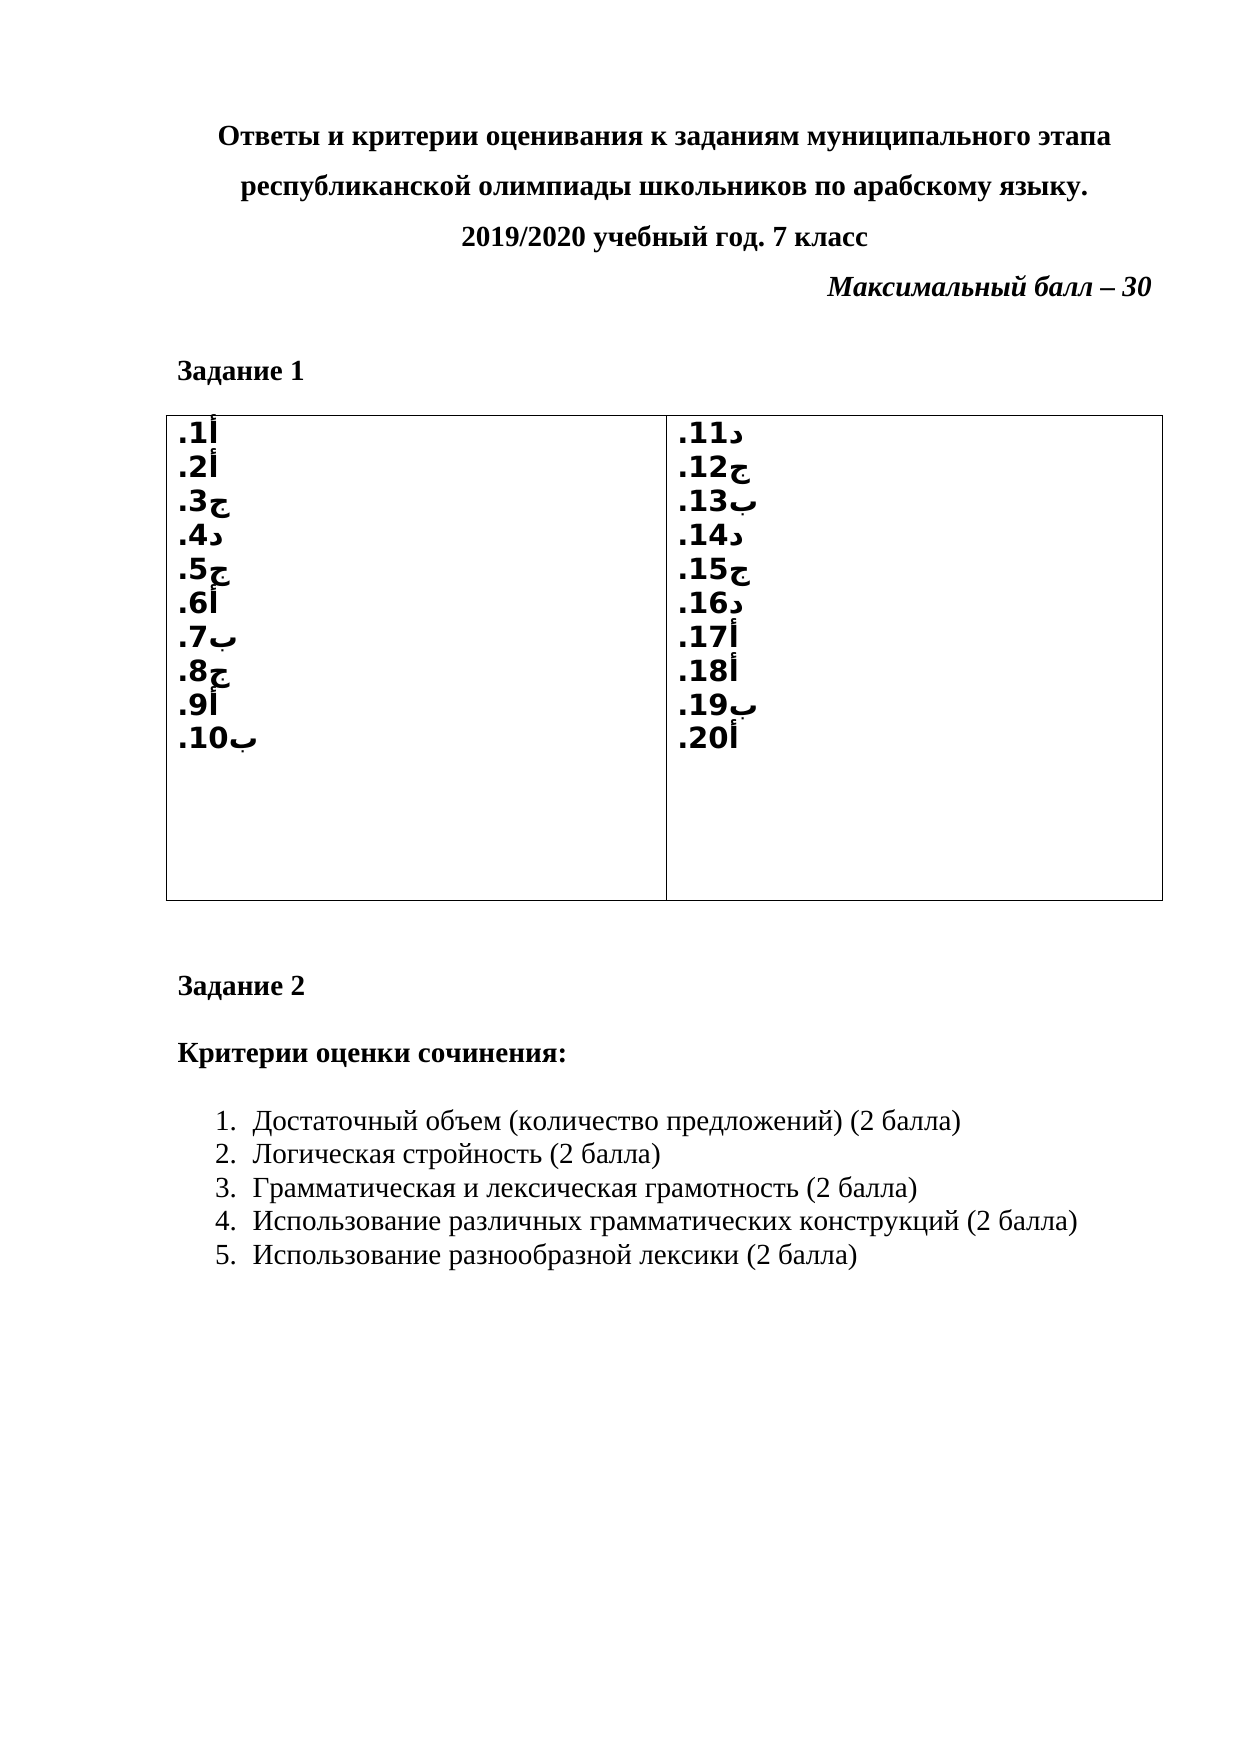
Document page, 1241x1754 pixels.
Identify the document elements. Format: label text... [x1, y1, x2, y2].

list Логическая стройность (2 балла) [215, 1136, 1152, 1170]
list Использование различных грамматических конструкций (2 балла) [215, 1203, 1152, 1237]
list Грамматическая и лексическая грамотность (2 балла) [215, 1170, 1152, 1203]
table_header د11. ج12. ب13. د14. ج15. د16. أ17. أ18. ب19. أ20. [667, 416, 1162, 900]
text Критерии оценки сочинения: [177, 1036, 1152, 1069]
text Ответы и критерии оценивания к заданиям муниципального этапа республиканской олимпиады школьников по арабскому языку. [177, 118, 1152, 202]
text Задание 2 [177, 968, 1152, 1002]
text 2019/2020 учебный год. 7 класс [177, 219, 1152, 252]
text Максимальный балл – 30 [177, 269, 1152, 303]
text Задание 1 [177, 353, 1152, 386]
list Достаточный объем (количество предложений) (2 балла) [215, 1103, 1152, 1136]
table_header أ1. أ2. ج3. د4. ج5. أ6. ب7. ج8. أ9. ب10. [167, 416, 666, 900]
list Использование разнообразной лексики (2 балла) [215, 1237, 1152, 1270]
